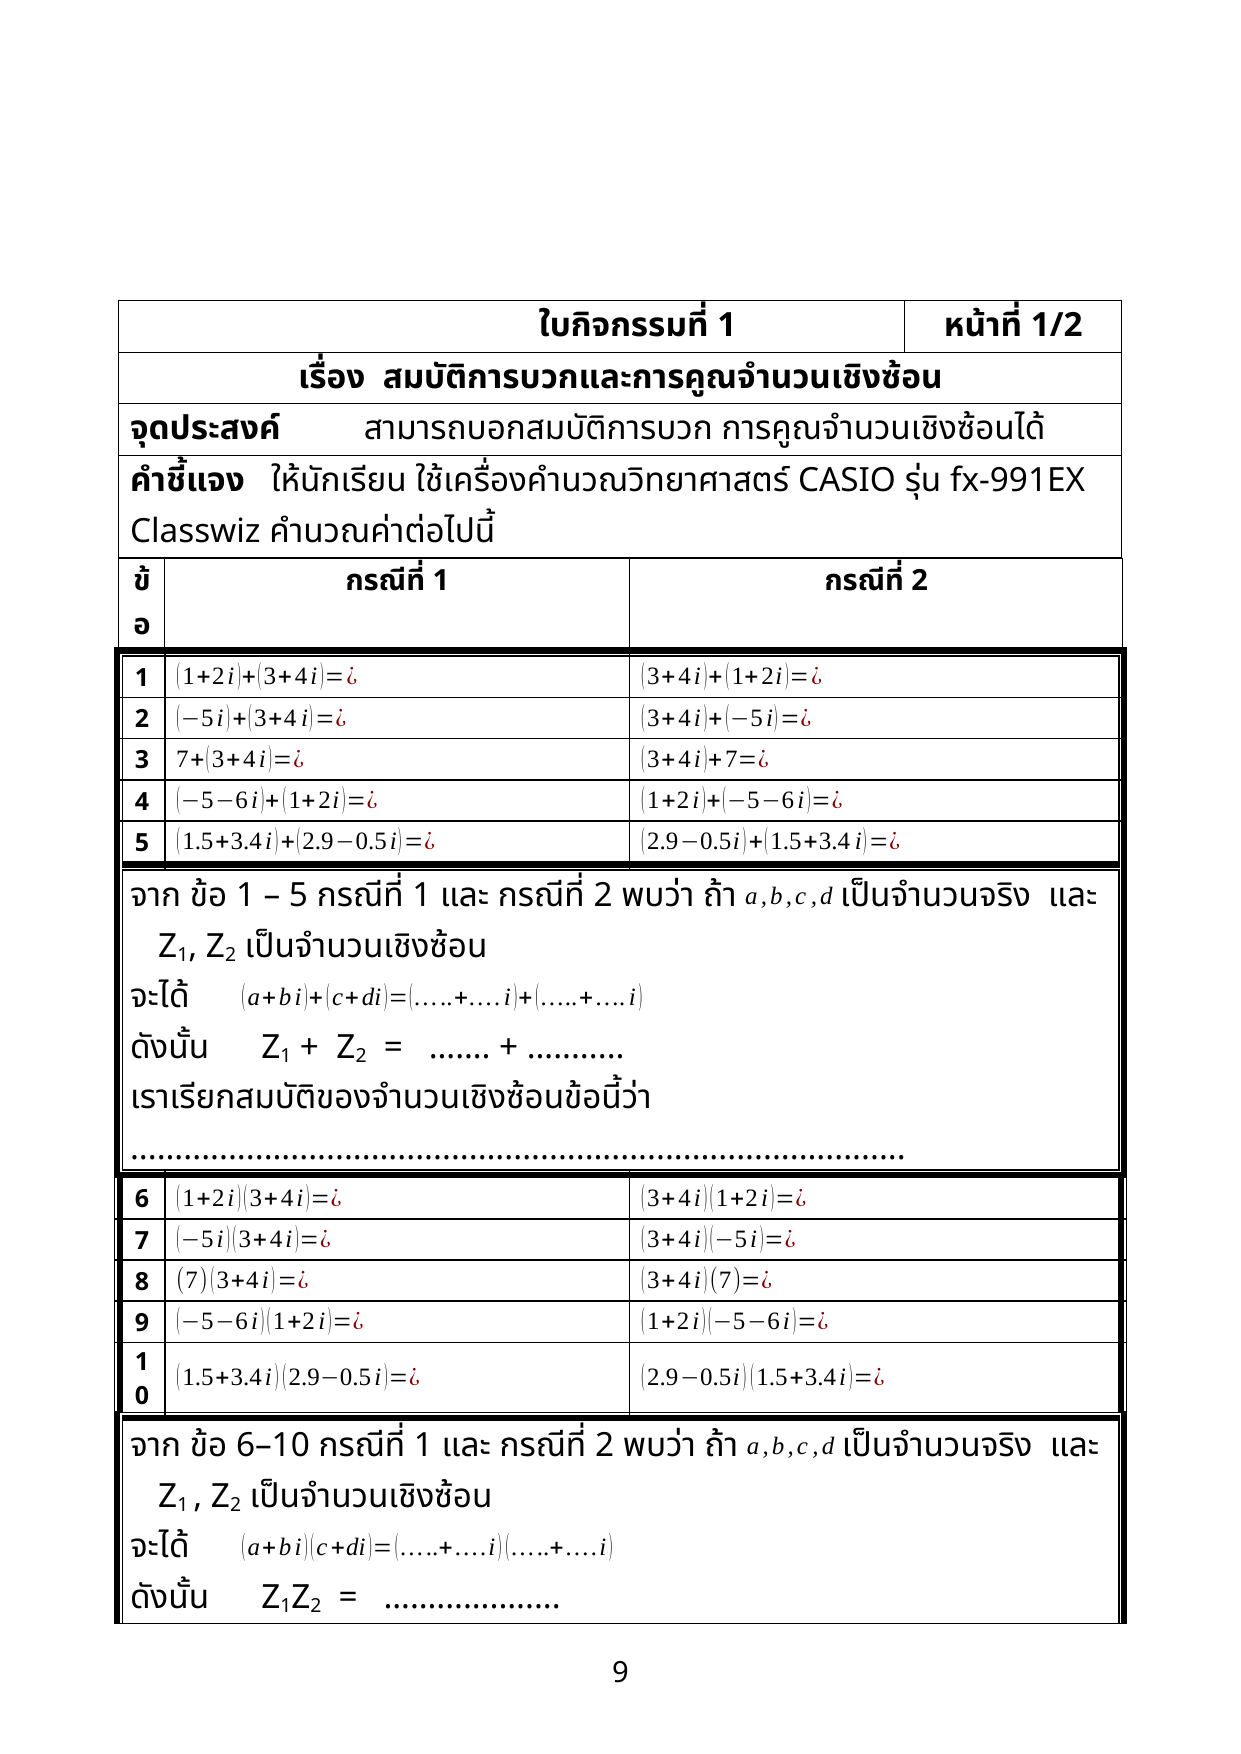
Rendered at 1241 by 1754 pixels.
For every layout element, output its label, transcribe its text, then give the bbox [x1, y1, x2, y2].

table_cell [630, 739, 1118, 779]
table_cell [630, 1178, 1118, 1218]
table_cell [166, 1343, 629, 1411]
table_cell 10 [123, 1343, 164, 1411]
table_header หน้าที่ 1/2 [905, 301, 1121, 352]
table_cell คำชี้แจง ให้นักเรียน ใช้เครื่องคำนวณวิทยาศาสตร์ CASIO รุ่น fx-991EX Classwiz คำนวณค่าต่อไปนี้ [119, 456, 1121, 557]
table_cell 4 [123, 781, 164, 820]
table_cell จาก ข้อ 1 – 5 กรณีที่ 1 และ กรณีที่ 2 พบว่า ถ้า เป็นจำนวนจริง และ Z1, Z2 เป็นจำนวนเชิงซ้อน จะได้ ดังนั้น Z1 + Z2 = ……. + …........ เราเรียกสมบัติของจำนวนเชิงซ้อนข้อนี้ว่า ....................................................................................... [123, 871, 1118, 1169]
table_cell [630, 781, 1118, 820]
table_cell [166, 739, 629, 779]
table_cell [166, 1261, 629, 1300]
table_header กรณีที่ 2 [630, 559, 1122, 647]
table_cell [166, 1220, 629, 1259]
table_header ข้อ [119, 559, 164, 647]
table_cell [630, 1302, 1118, 1342]
table_cell 3 [123, 739, 164, 779]
table_cell 1 [123, 657, 164, 696]
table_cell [123, 1421, 1118, 1623]
table_cell [630, 657, 1118, 696]
table_cell [166, 1302, 629, 1342]
table_cell [630, 1343, 1118, 1411]
table_cell 7 [123, 1220, 164, 1259]
table_cell เรื่อง สมบัติการบวกและการคูณจำนวนเชิงซ้อน [119, 353, 1121, 403]
table_cell [166, 657, 629, 696]
table_cell 9 [123, 1302, 164, 1342]
table_header ใบกิจกรรมที่ 1 [119, 301, 904, 352]
table_cell [630, 822, 1118, 861]
table_cell 8 [123, 1261, 164, 1300]
table_cell [630, 1261, 1118, 1300]
table_cell [630, 698, 1118, 738]
table_cell [166, 781, 629, 820]
table_cell จุดประสงค์ สามารถบอกสมบัติการบวก การคูณจำนวนเชิงซ้อนได้ [119, 404, 1121, 455]
table_cell [166, 698, 629, 738]
table_header กรณีที่ 1 [165, 559, 629, 647]
table_cell 2 [123, 698, 164, 738]
table_cell 6 [123, 1178, 164, 1218]
table_cell 5 [123, 822, 164, 861]
table_cell [166, 822, 629, 861]
table_cell [166, 1178, 629, 1218]
table_cell [630, 1220, 1118, 1259]
